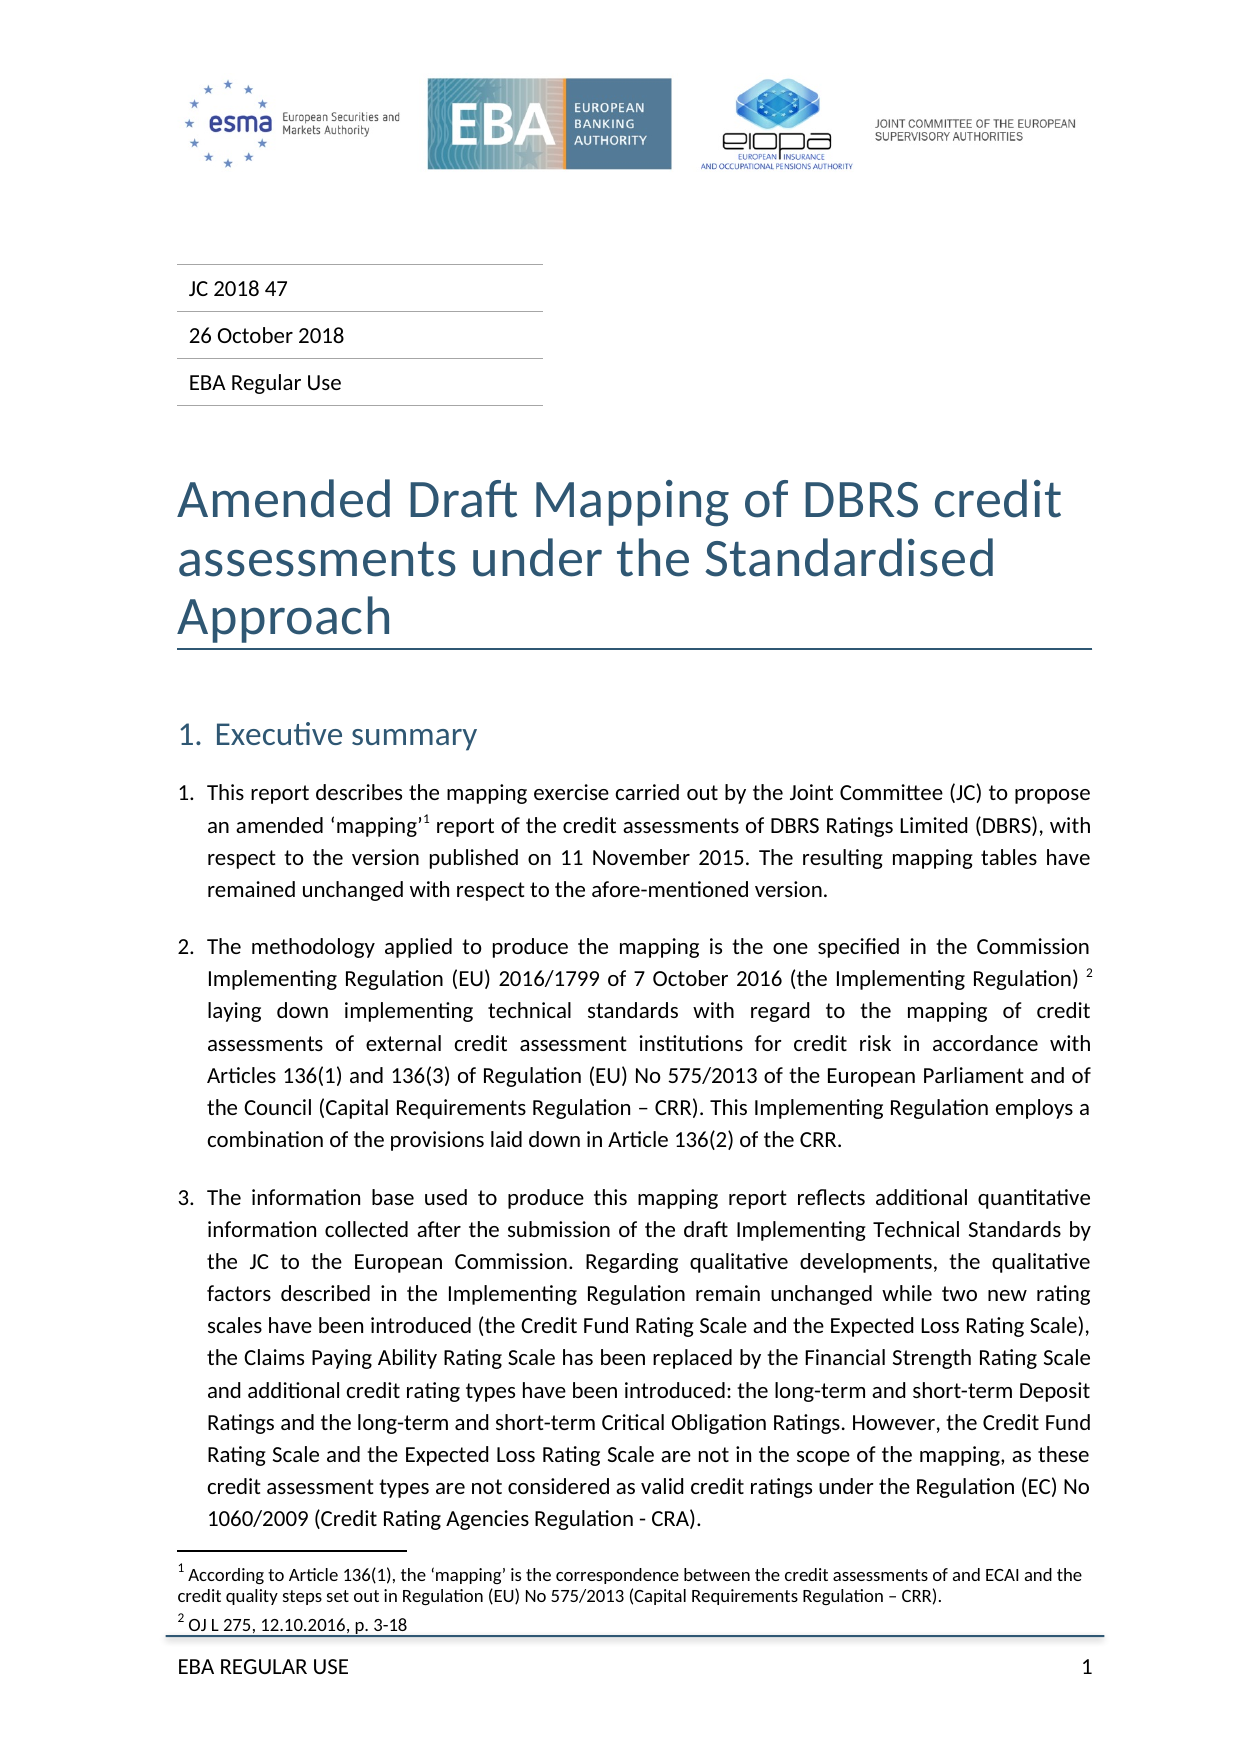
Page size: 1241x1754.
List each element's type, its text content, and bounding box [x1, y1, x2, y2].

picture [177, 73, 1088, 174]
table_cell EBA Regular Use [177, 359, 543, 404]
table_cell 26 October 2018 [177, 312, 543, 358]
table_header JC 2018 47 [177, 265, 543, 311]
